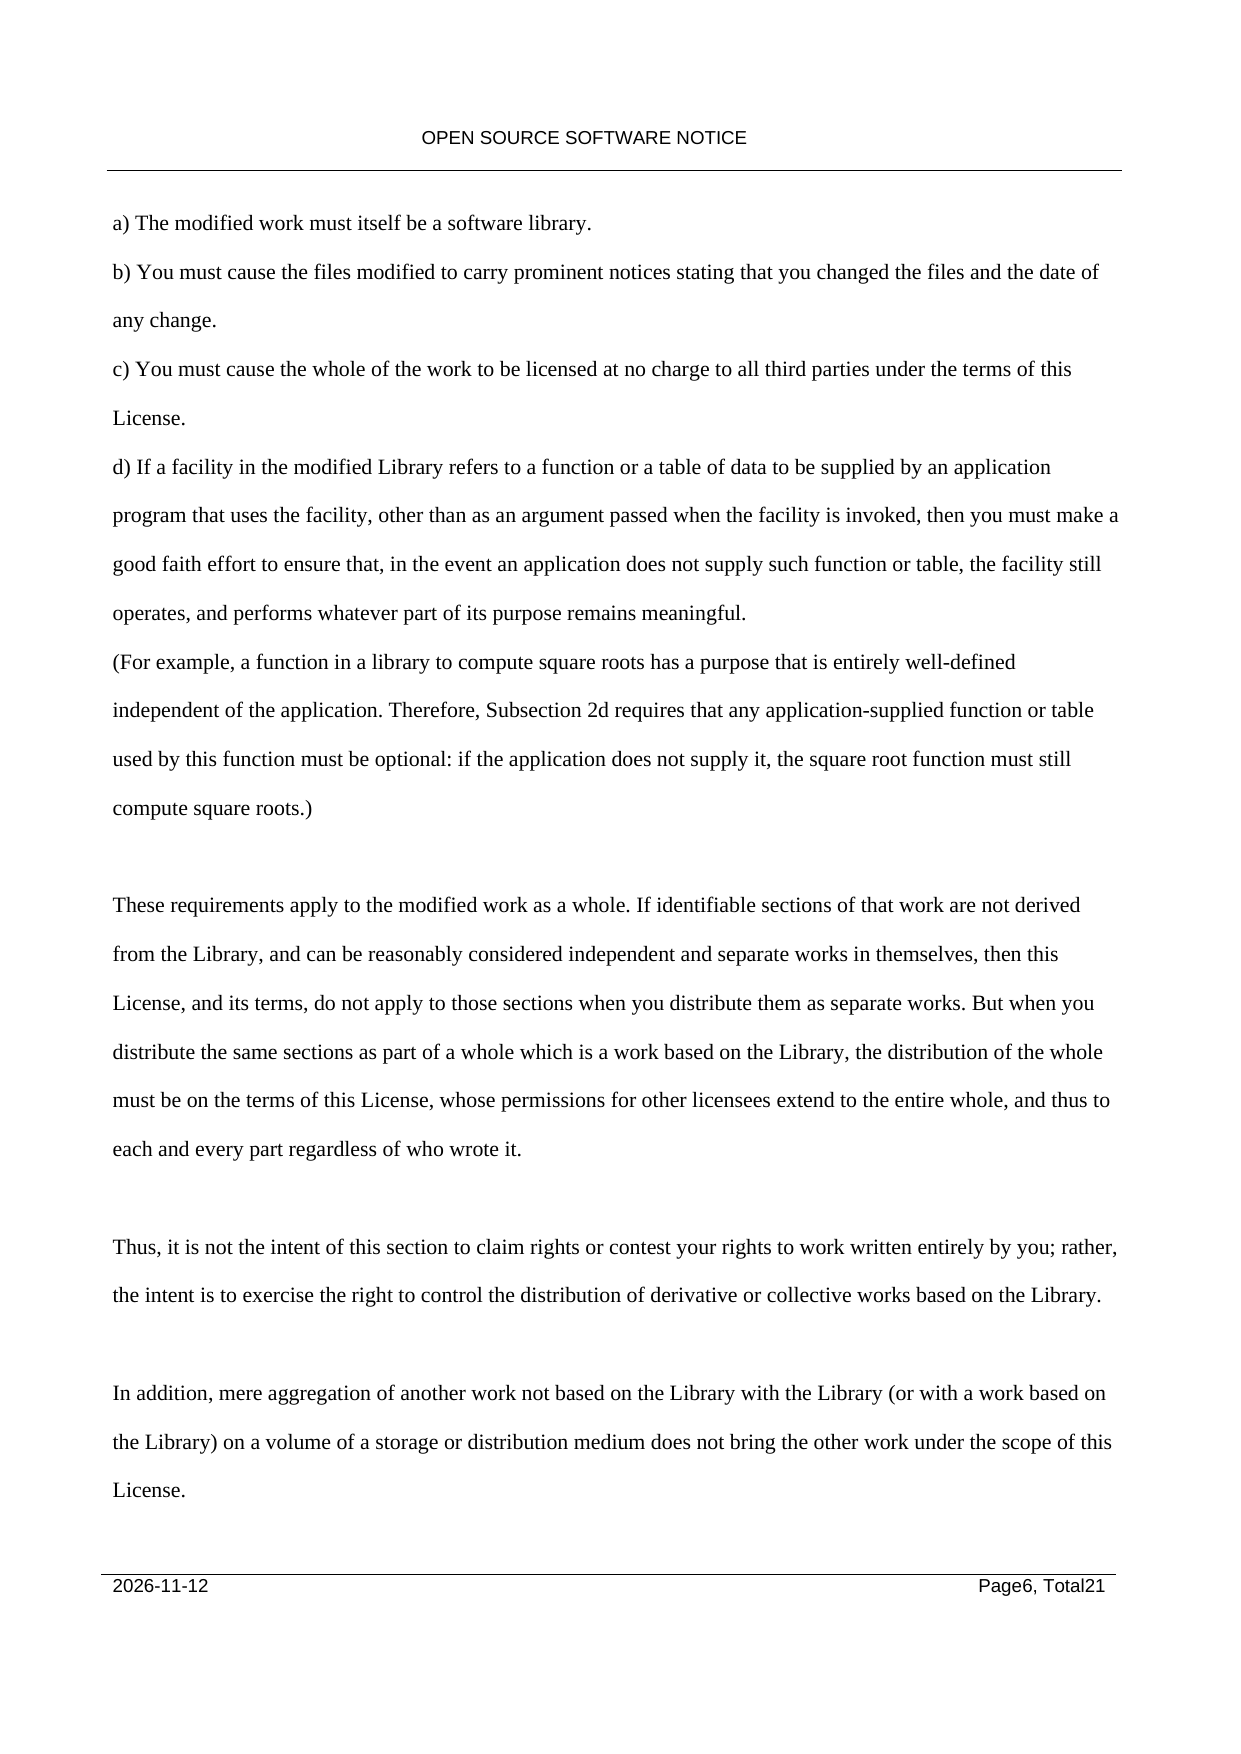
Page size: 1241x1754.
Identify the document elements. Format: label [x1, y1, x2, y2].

text [112, 206, 1128, 1506]
